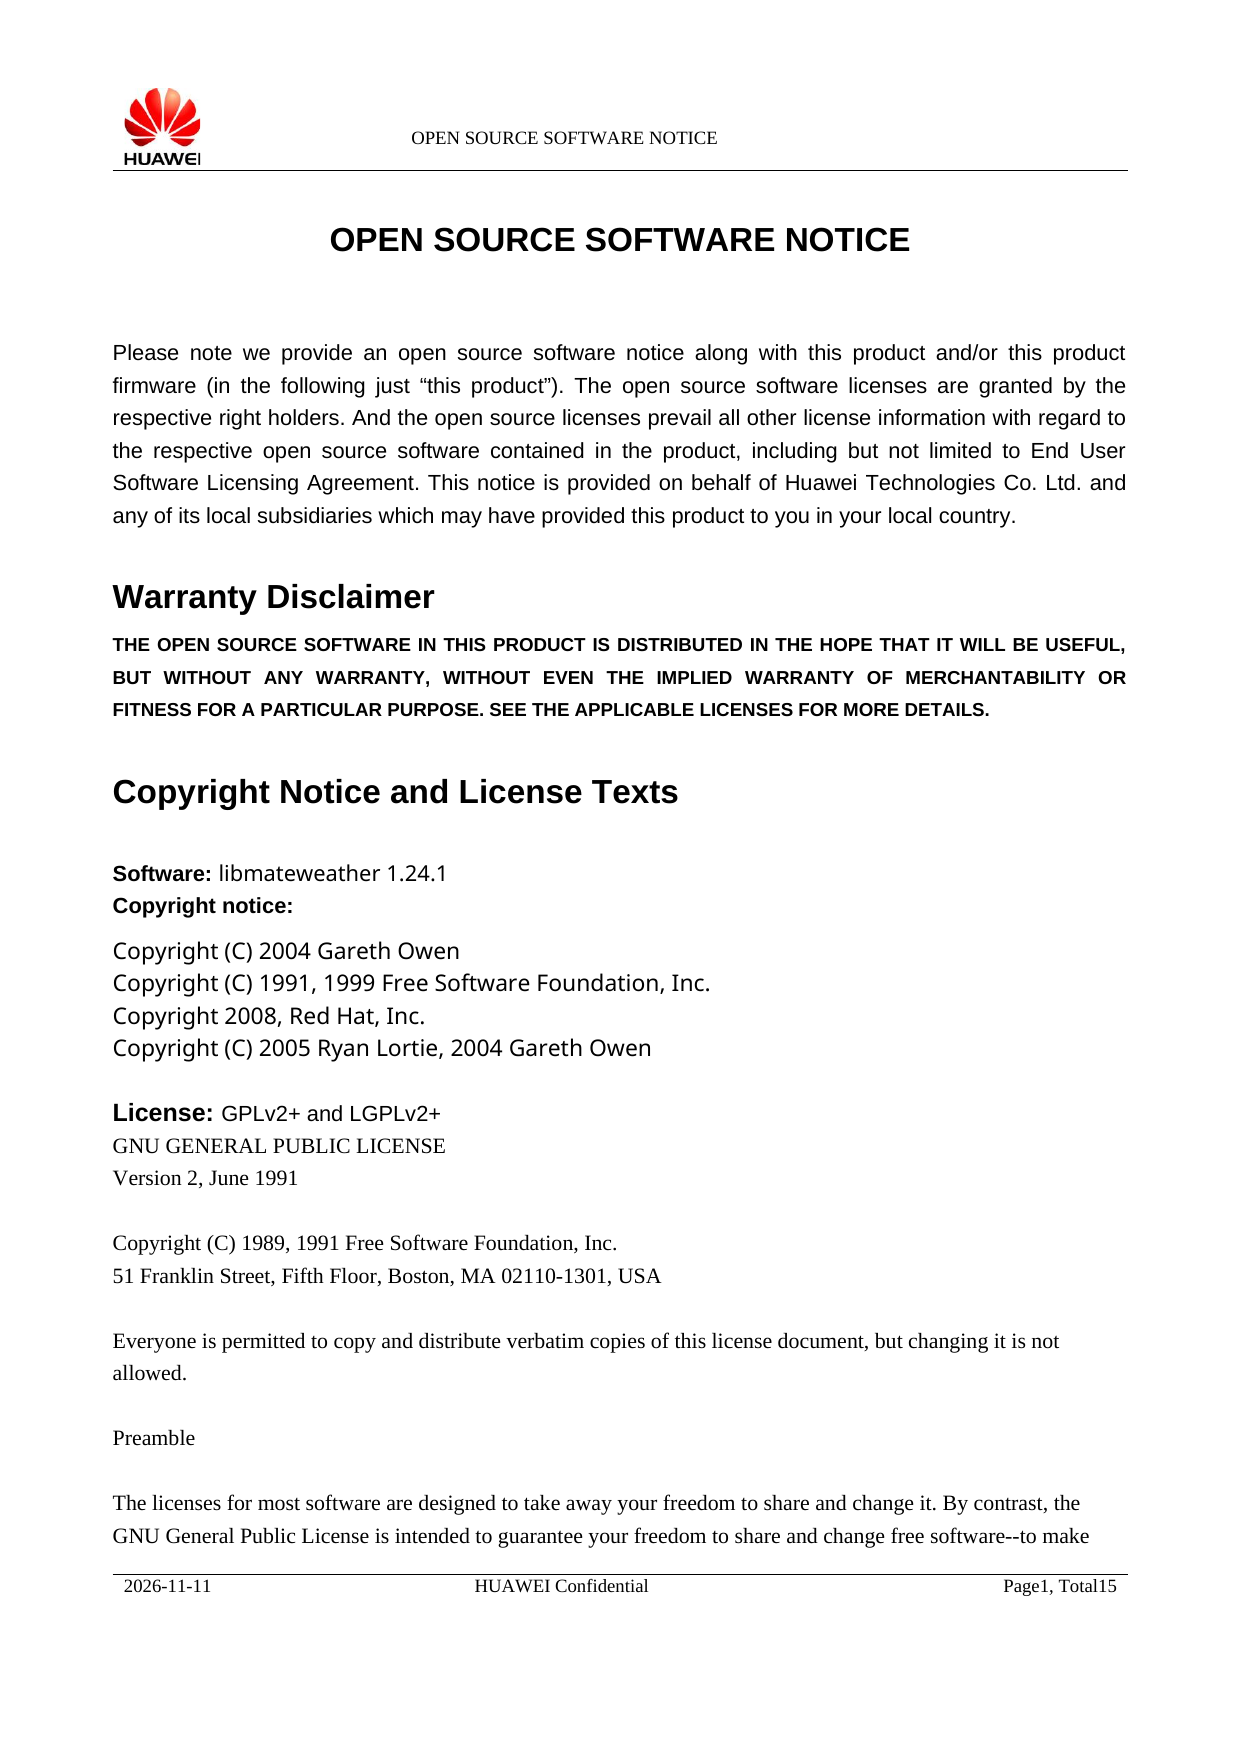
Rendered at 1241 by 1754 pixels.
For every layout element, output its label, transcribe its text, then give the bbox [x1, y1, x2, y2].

text OPEN SOURCE SOFTWARE NOTICE [112, 206, 1128, 271]
picture [124, 88, 201, 165]
text License: GPLv2+ and LGPLv2+ [112, 1096, 1128, 1129]
text Copyright Notice and License Texts [112, 759, 1128, 824]
text Copyright notice: [112, 889, 1128, 921]
text Copyright (C) 2004 Gareth Owen Copyright (C) 1991, 1999 Free Software Foundation, Inc. Copyright 2008, Red Hat, Inc. Copyright (C) 2005 Ryan Lortie, 2004 Gareth Owen [112, 934, 1128, 1096]
title Software: libmateweather 1.24.1 [112, 856, 1128, 889]
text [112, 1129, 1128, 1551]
text The open source software in this product is distributed in the hope that it will be useful, but WITHOUT ANY WARRANTY, without even the implied warranty of MERCHANTABILITY or FITNESS FOR A PARTICULAR PURPOSE. See the applicable licenses for more details. [112, 629, 1128, 726]
text Warranty Disclaimer [112, 564, 1128, 629]
text Please note we provide an open source software notice along with this product and/or this product firmware (in the following just “this product”). The open source software licenses are granted by the respective right holders. And the open source licenses prevail all other license information with regard to the respective open source software contained in the product, including but not limited to End User Software Licensing Agreement. This notice is provided on behalf of Huawei Technologies Co. Ltd. and any of its local subsidiaries which may have provided this product to you in your local country. [112, 336, 1128, 531]
